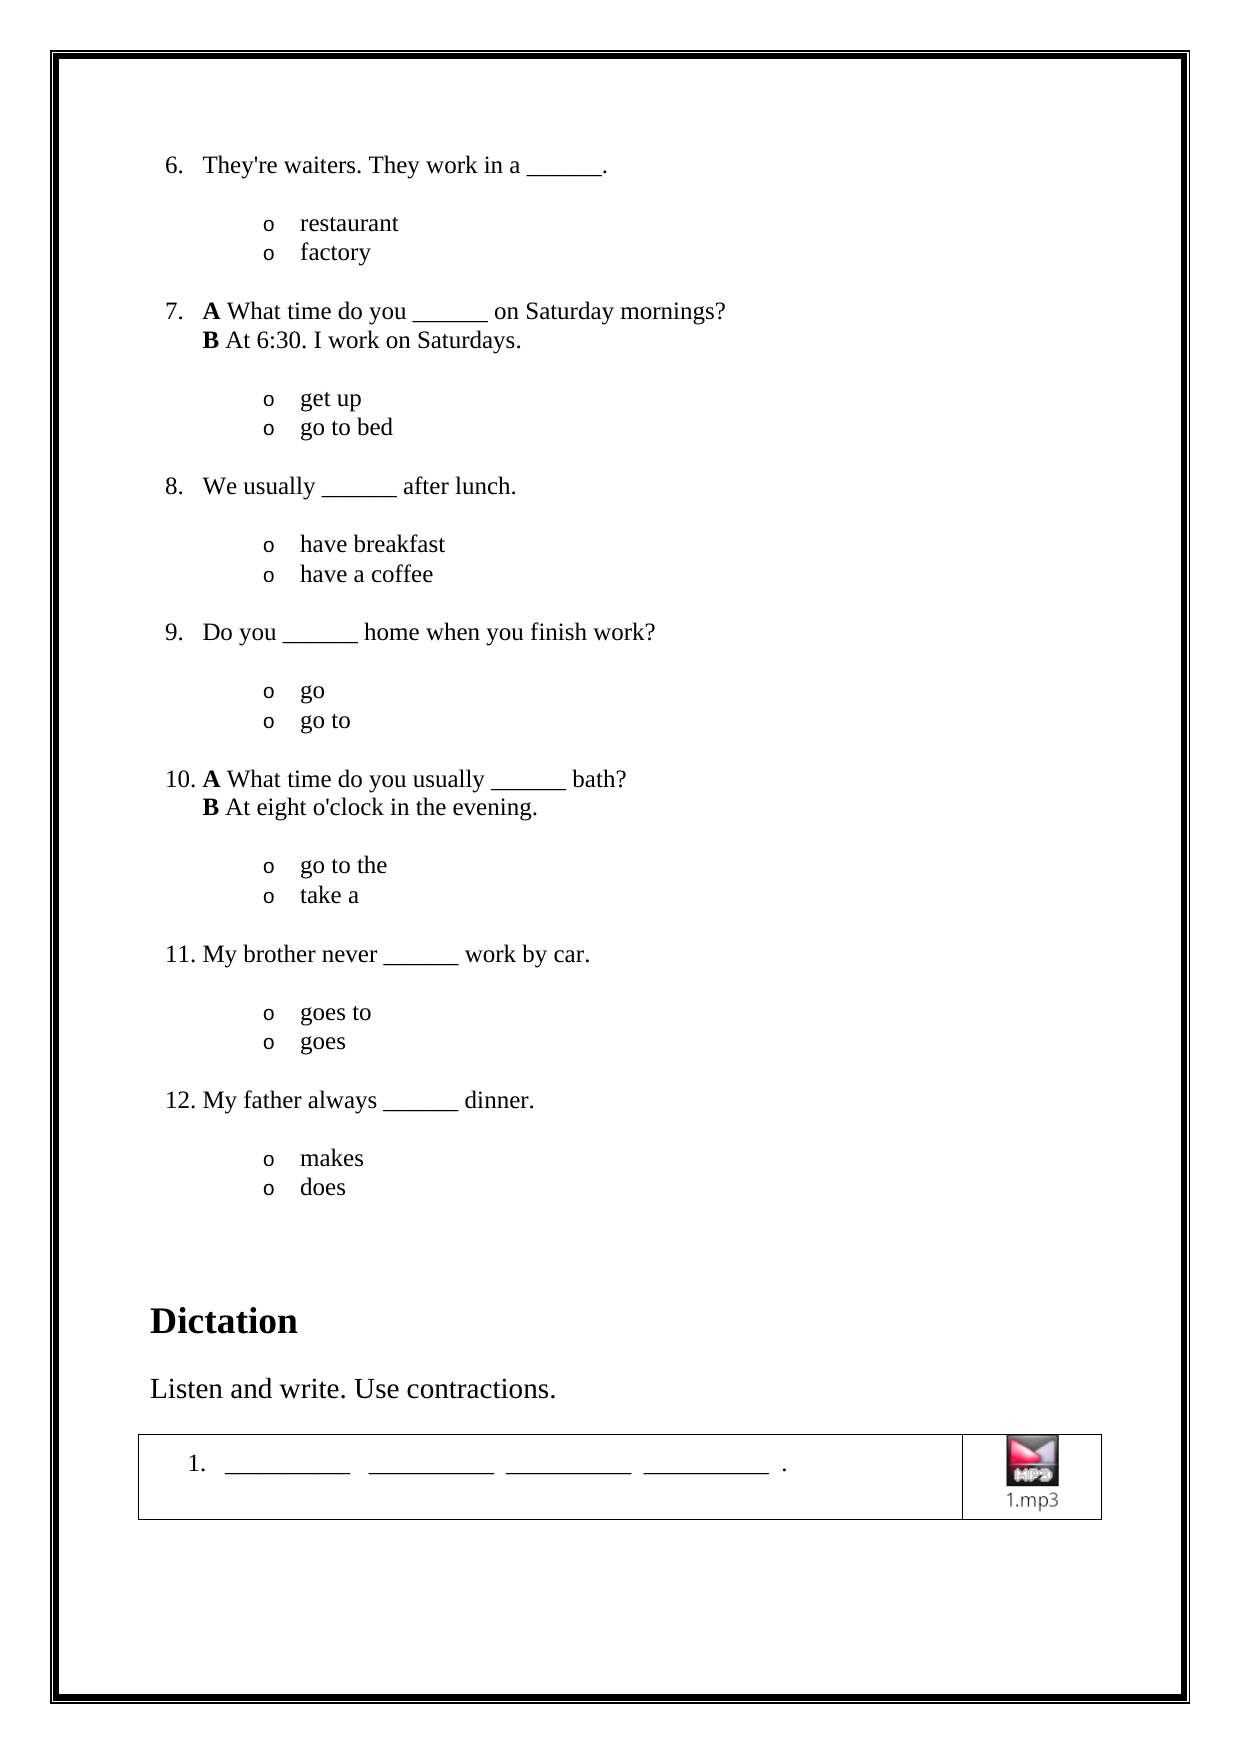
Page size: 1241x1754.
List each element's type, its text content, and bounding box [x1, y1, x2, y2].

list does [262, 1172, 1090, 1202]
list get up [262, 383, 1090, 412]
list They're waiters. They work in a ______. [165, 150, 1090, 179]
list A What time do you ______ on Saturday mornings? B At 6:30. I work on Saturdays. [165, 296, 1090, 354]
text Dictation [150, 1299, 1090, 1342]
list go [262, 675, 1090, 705]
list take a [262, 880, 1090, 909]
list Do you ______ home when you finish work? [165, 617, 1090, 646]
list have breakfast [262, 529, 1090, 559]
list go to bed [262, 412, 1090, 442]
list goes to [262, 997, 1090, 1026]
list go to the [262, 850, 1090, 880]
list makes [262, 1143, 1090, 1172]
list goes [262, 1026, 1090, 1056]
list We usually ______ after lunch. [165, 471, 1090, 500]
list have a coffee [262, 559, 1090, 588]
list A What time do you usually ______ bath? B At eight o'clock in the evening. [165, 764, 1090, 821]
table_header __________ __________ __________ __________ . [139, 1435, 962, 1519]
list factory [262, 237, 1090, 267]
text Listen and write. Use contractions. [150, 1371, 1090, 1405]
list My father always ______ dinner. [165, 1085, 1090, 1114]
list My brother never ______ work by car. [165, 939, 1090, 967]
list restaurant [262, 208, 1090, 237]
list go to [262, 705, 1090, 734]
table_header [963, 1435, 1101, 1519]
